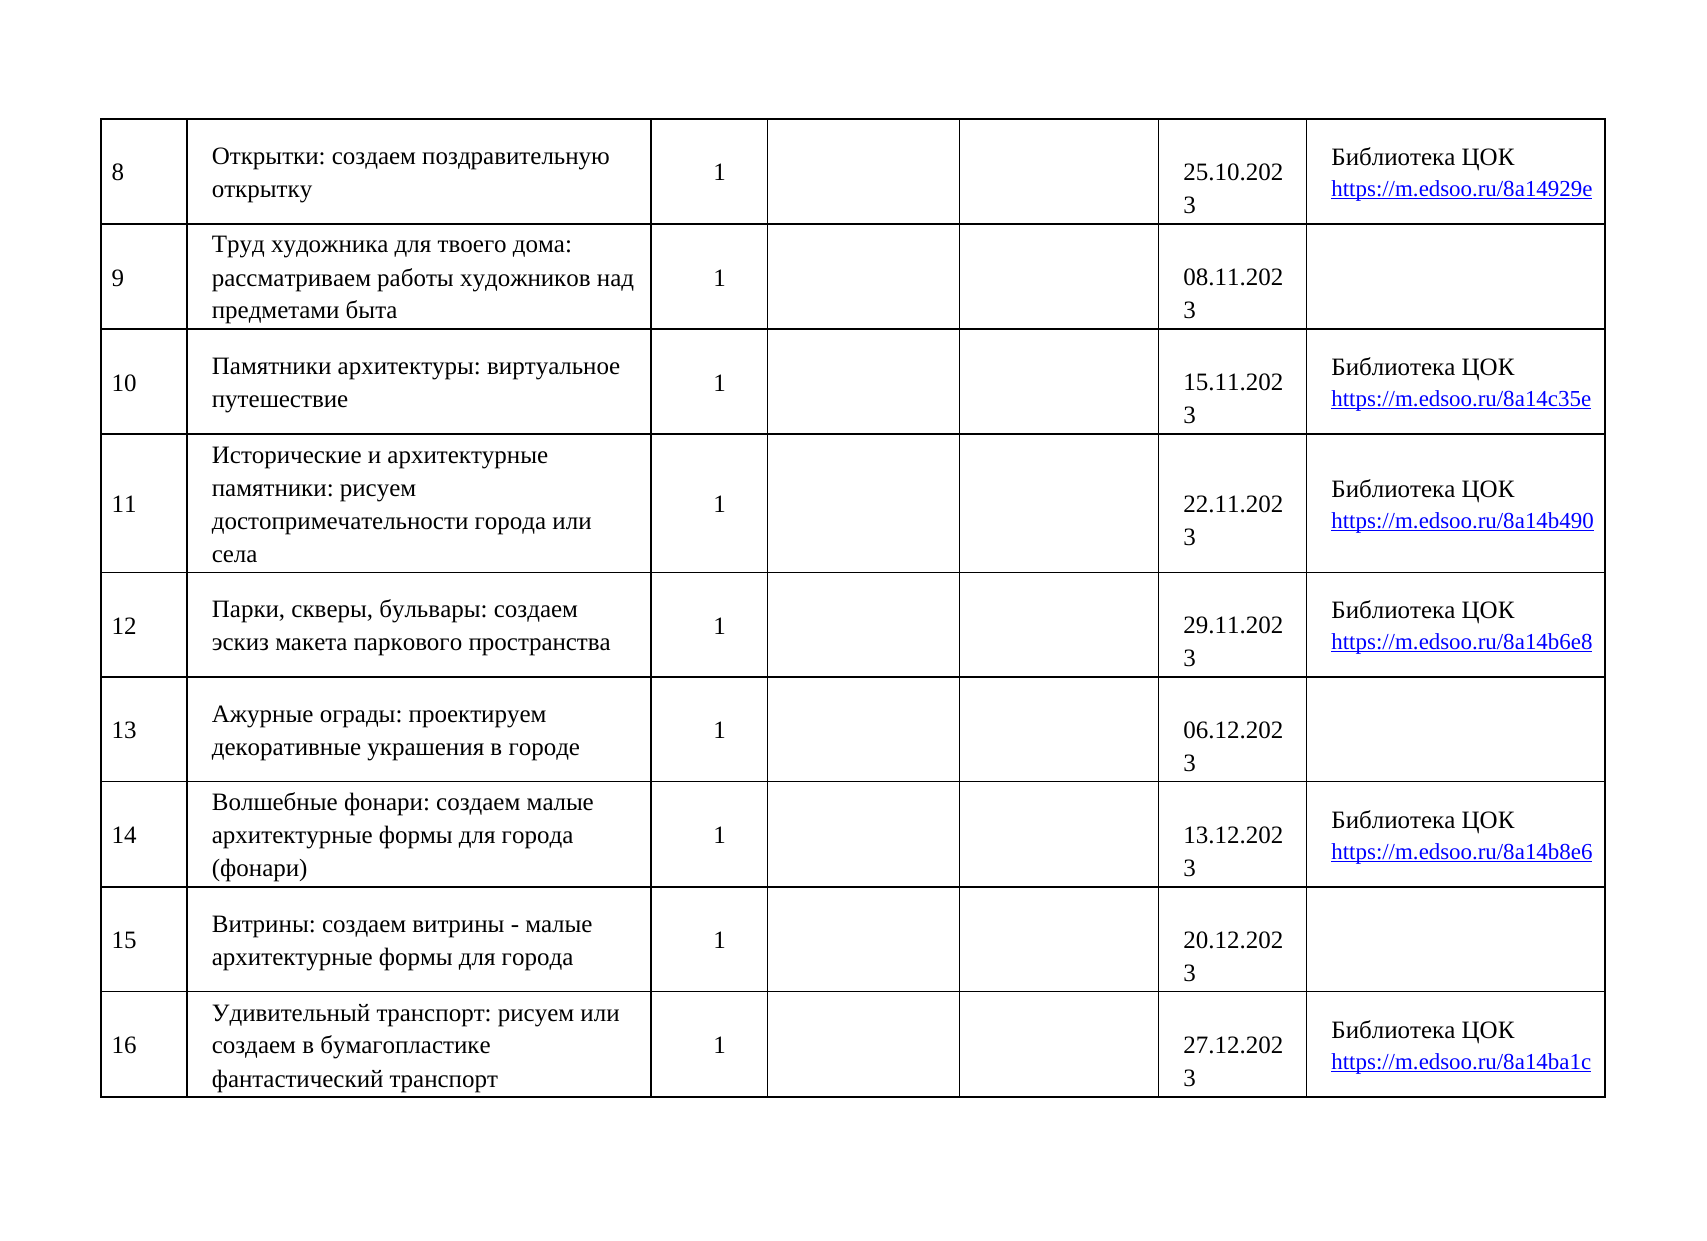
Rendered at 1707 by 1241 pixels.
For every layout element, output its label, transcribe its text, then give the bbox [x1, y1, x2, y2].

table_cell 11 [102, 435, 186, 571]
table_cell 1 [652, 992, 767, 1096]
table_cell [768, 992, 959, 1096]
table_cell 29.11.2023 [1159, 573, 1306, 676]
table_cell 1 [652, 330, 767, 433]
table_cell 25.10.2023 [1159, 120, 1306, 223]
table_cell 06.12.2023 [1159, 678, 1306, 781]
table_cell 1 [652, 888, 767, 991]
table_cell [768, 782, 959, 886]
table_cell Библиотека ЦОК https://m.edsoo.ru/8a14ba1c [1307, 992, 1604, 1096]
table_cell Витрины: создаем витрины - малые архитектурные формы для города [188, 888, 650, 991]
table_cell 13 [102, 678, 186, 781]
table_cell [960, 120, 1158, 223]
table_cell Открытки: создаем поздравительную открытку [188, 120, 650, 223]
table_cell 15 [102, 888, 186, 991]
table_cell 1 [652, 573, 767, 676]
table_cell 1 [652, 678, 767, 781]
table_cell Удивительный транспорт: рисуем или создаем в бумагопластике фантастический транспорт [188, 992, 650, 1096]
table_cell Памятники архитектуры: виртуальное путешествие [188, 330, 650, 433]
table_cell 20.12.2023 [1159, 888, 1306, 991]
table_cell [768, 225, 959, 328]
table_cell Библиотека ЦОК https://m.edsoo.ru/8a14c35e [1307, 330, 1604, 433]
table_cell [1307, 888, 1604, 991]
table_cell 12 [102, 573, 186, 676]
table_cell Парки, скверы, бульвары: создаем эскиз макета паркового пространства [188, 573, 650, 676]
table_cell 10 [102, 330, 186, 433]
table_cell [768, 435, 959, 571]
table_cell 8 [102, 120, 186, 223]
table_cell [960, 992, 1158, 1096]
table_cell Библиотека ЦОК https://m.edsoo.ru/8a14b490 [1307, 435, 1604, 571]
table_cell 22.11.2023 [1159, 435, 1306, 571]
table_cell 1 [652, 120, 767, 223]
table_cell [768, 678, 959, 781]
table_cell 08.11.2023 [1159, 225, 1306, 328]
table_cell [768, 330, 959, 433]
table_cell [768, 120, 959, 223]
table_cell 16 [102, 992, 186, 1096]
table_cell 27.12.2023 [1159, 992, 1306, 1096]
table_cell 13.12.2023 [1159, 782, 1306, 886]
table_cell 14 [102, 782, 186, 886]
table_cell [960, 573, 1158, 676]
table_cell [1307, 678, 1604, 781]
table_cell Библиотека ЦОК https://m.edsoo.ru/8a14b8e6 [1307, 782, 1604, 886]
table_cell [960, 888, 1158, 991]
table_cell [960, 678, 1158, 781]
table_cell Исторические и архитектурные памятники: рисуем достопримечательности города или села [188, 435, 650, 571]
table_cell [960, 330, 1158, 433]
table_cell 9 [102, 225, 186, 328]
table_cell Труд художника для твоего дома: рассматриваем работы художников над предметами быта [188, 225, 650, 328]
table_cell Библиотека ЦОК https://m.edsoo.ru/8a14b6e8 [1307, 573, 1604, 676]
table_cell 15.11.2023 [1159, 330, 1306, 433]
table_cell [768, 888, 959, 991]
table_cell [1307, 225, 1604, 328]
table_cell 1 [652, 782, 767, 886]
table_cell [960, 782, 1158, 886]
table_cell Ажурные ограды: проектируем декоративные украшения в городе [188, 678, 650, 781]
table_cell [768, 573, 959, 676]
table_cell [960, 225, 1158, 328]
table_cell 1 [652, 225, 767, 328]
table_cell Волшебные фонари: создаем малые архитектурные формы для города (фонари) [188, 782, 650, 886]
table_cell Библиотека ЦОК https://m.edsoo.ru/8a14929e [1307, 120, 1604, 223]
table_cell 1 [652, 435, 767, 571]
table_cell [960, 435, 1158, 571]
